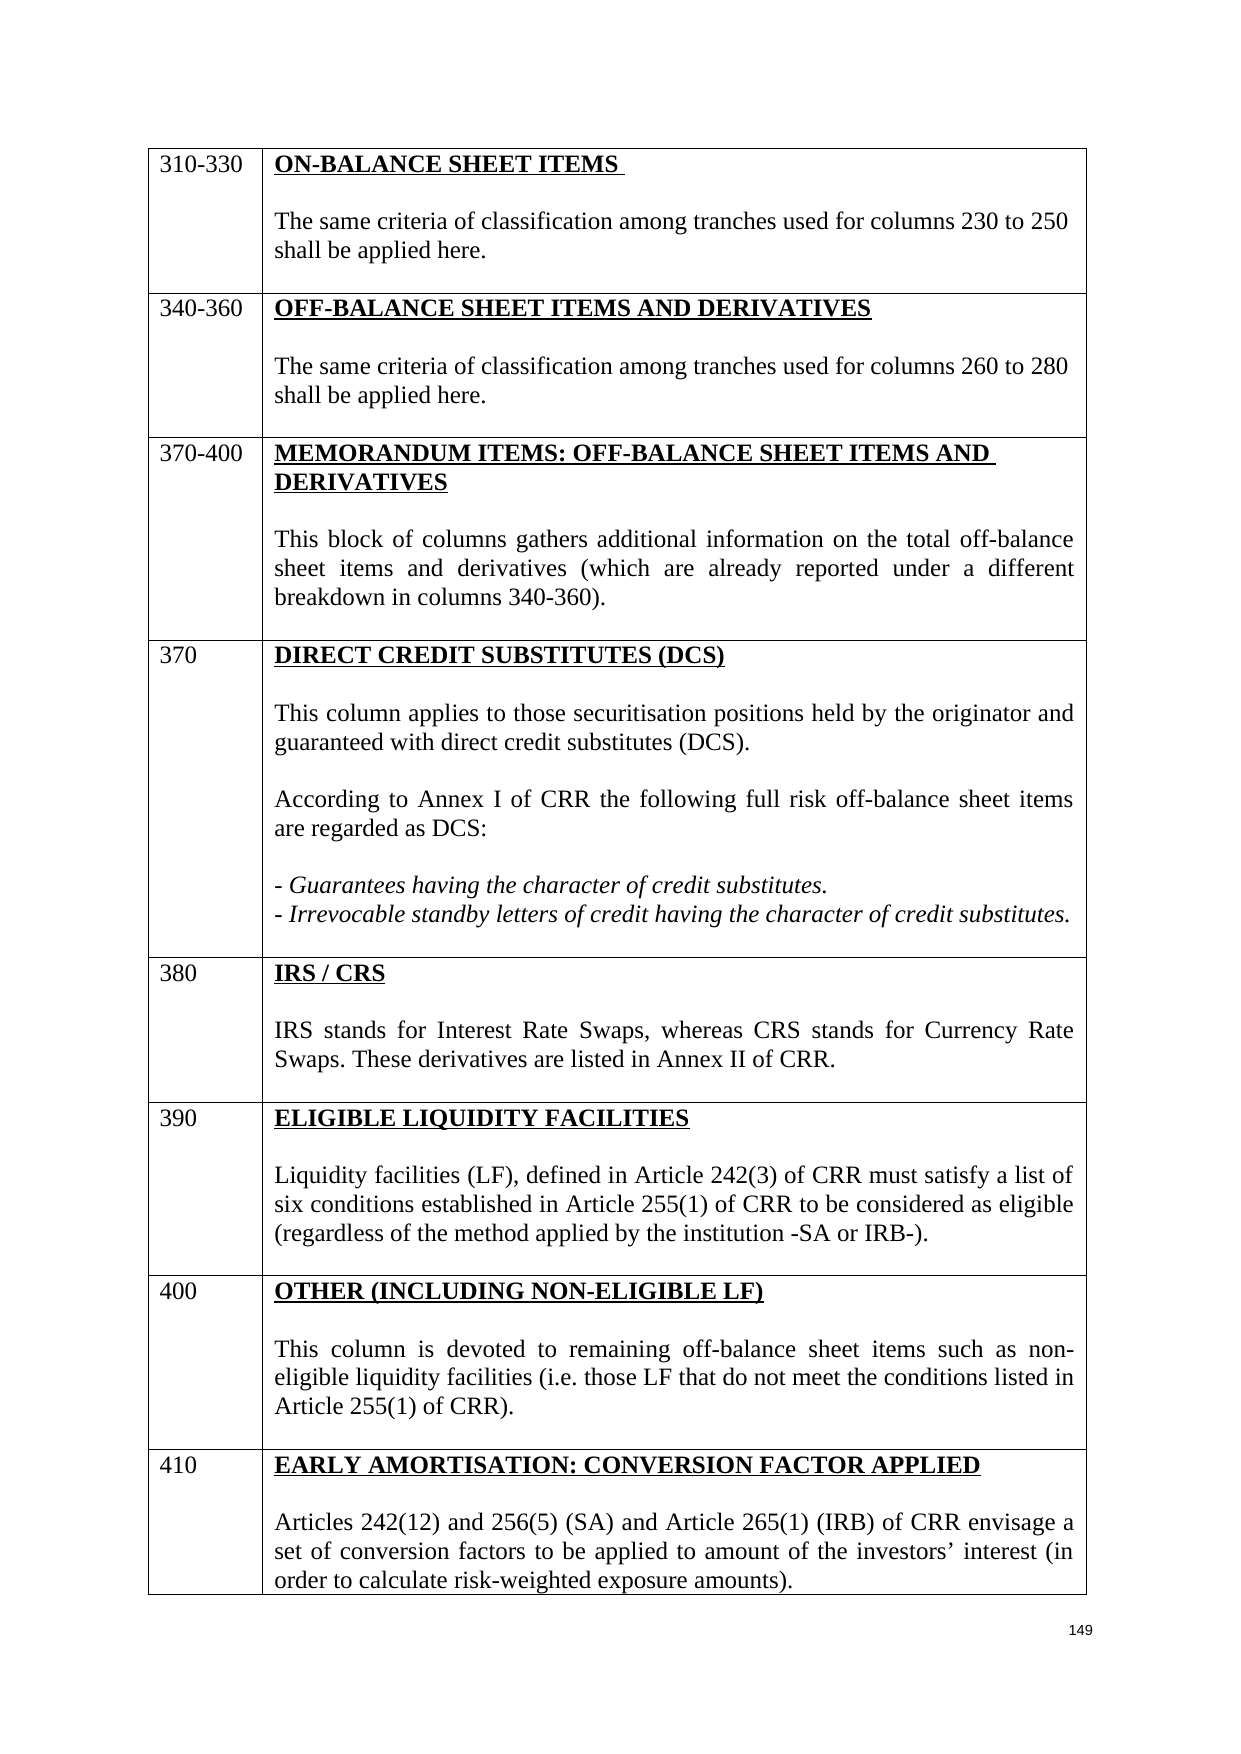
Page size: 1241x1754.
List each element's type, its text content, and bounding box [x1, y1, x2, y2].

table_cell OFF-BALANCE SHEET ITEMS AND DERIVATIVES The same criteria of classification among tranches used for columns 260 to 280 shall be applied here. [263, 294, 1086, 437]
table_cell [263, 1450, 1086, 1593]
table_cell ON-BALANCE SHEET ITEMS The same criteria of classification among tranches used for columns 230 to 250 shall be applied here. [263, 149, 1086, 292]
table_cell 370 [149, 641, 262, 957]
table_cell 370-400 [149, 438, 262, 639]
table_cell 410 [149, 1450, 262, 1593]
table_cell DIRECT CREDIT SUBSTITUTES (DCS) This column applies to those securitisation positions held by the originator and guaranteed with direct credit substitutes (DCS). According to Annex I of CRR the following full risk off-balance sheet items are regarded as DCS: - Guarantees having the character of credit substitutes. - Irrevocable standby letters of credit having the character of credit substitutes. [263, 641, 1086, 957]
table_cell 340-360 [149, 294, 262, 437]
table_cell 310-330 [149, 149, 262, 292]
table_cell ELIGIBLE LIQUIDITY FACILITIES Liquidity facilities (LF), defined in Article 242(3) of CRR must satisfy a list of six conditions established in Article 255(1) of CRR to be considered as eligible (regardless of the method applied by the institution -SA or IRB-). [263, 1103, 1086, 1275]
table_cell 390 [149, 1103, 262, 1275]
table_cell 400 [149, 1276, 262, 1449]
table_cell OTHER (INCLUDING NON-ELIGIBLE LF) This column is devoted to remaining off-balance sheet items such as non-eligible liquidity facilities (i.e. those LF that do not meet the conditions listed in Article 255(1) of CRR). [263, 1276, 1086, 1449]
table_cell 380 [149, 958, 262, 1102]
table_cell IRS / CRS IRS stands for Interest Rate Swaps, whereas CRS stands for Currency Rate Swaps. These derivatives are listed in Annex II of CRR. [263, 958, 1086, 1102]
table_cell MEMORANDUM ITEMS: OFF-BALANCE SHEET ITEMS AND DERIVATIVES This block of columns gathers additional information on the total off-balance sheet items and derivatives (which are already reported under a different breakdown in columns 340-360). [263, 438, 1086, 639]
